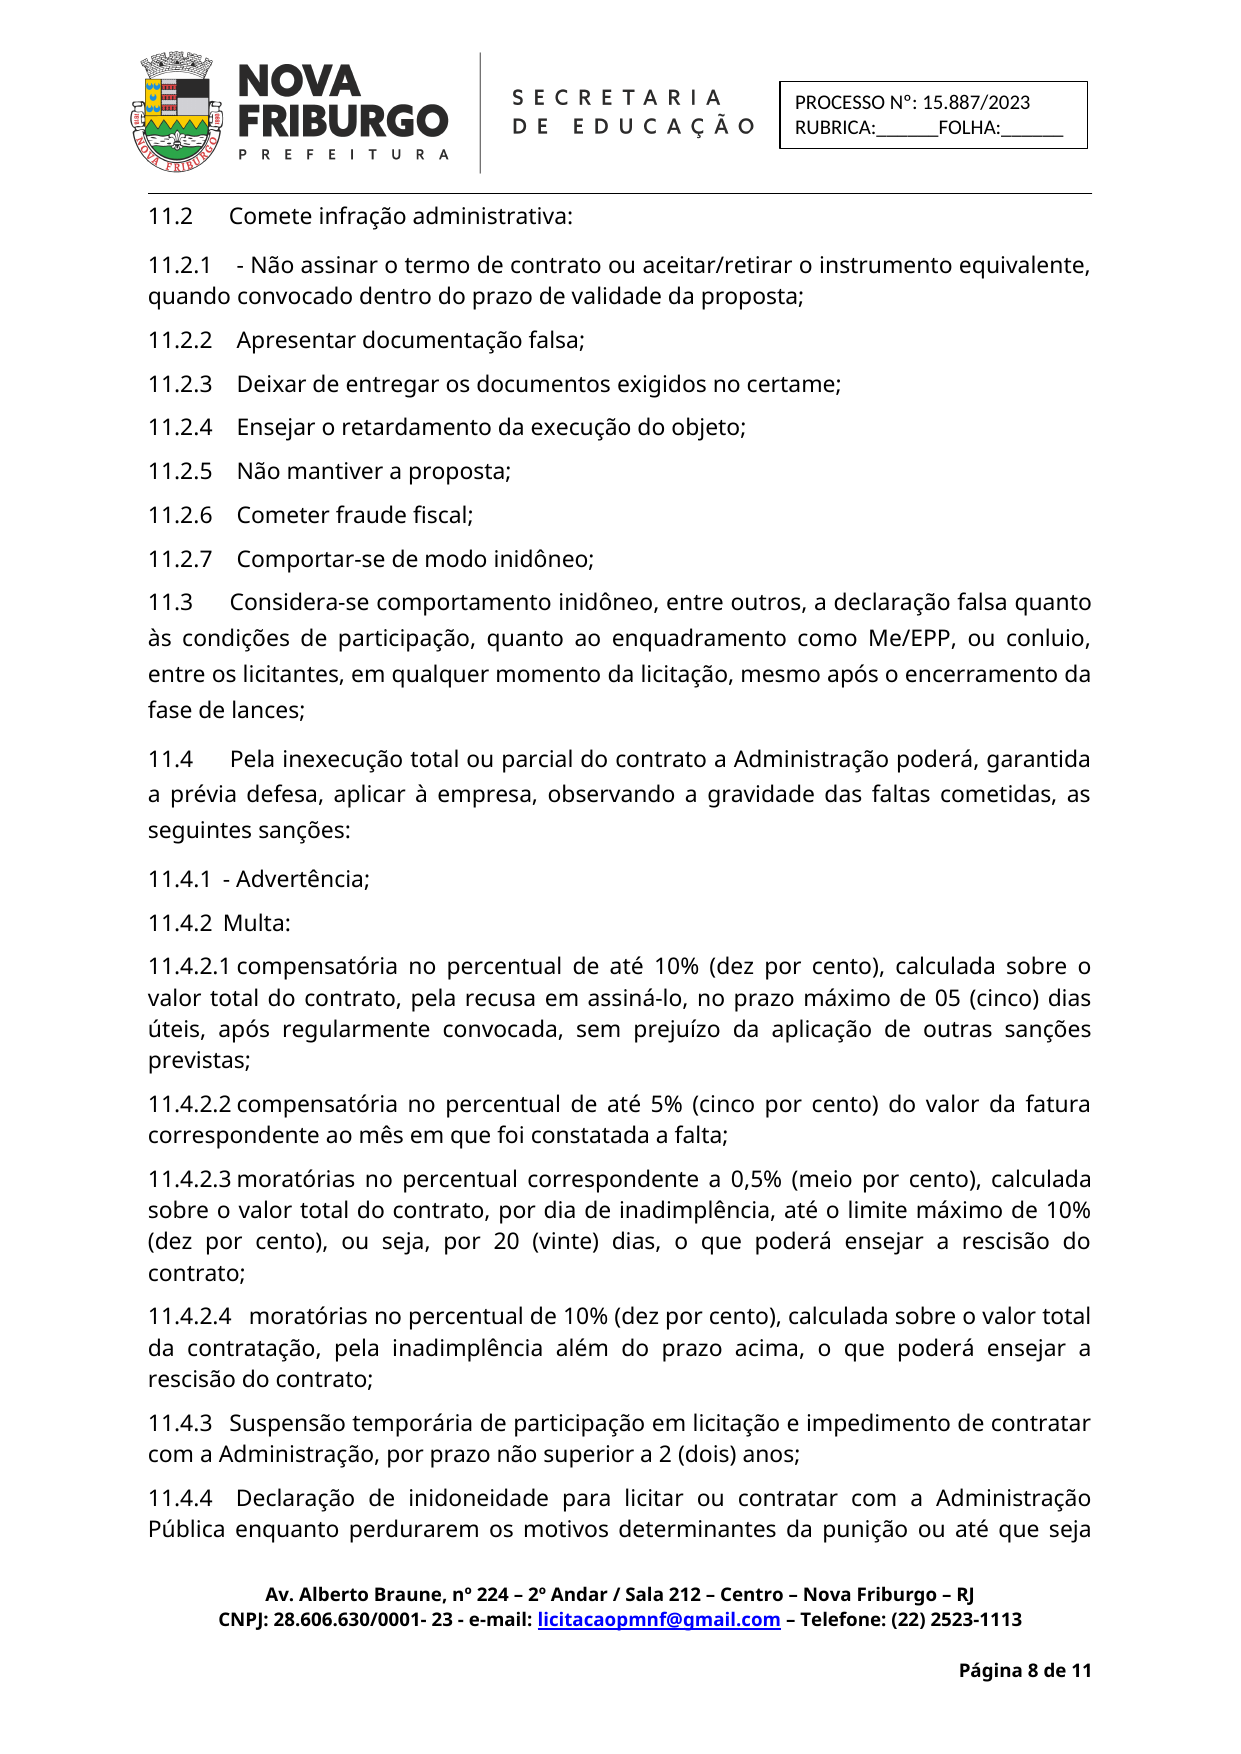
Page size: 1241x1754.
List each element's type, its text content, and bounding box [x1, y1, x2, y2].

list moratórias no percentual correspondente a 0,5% (meio por cento), calculada sobre o valor total do contrato, por dia de inadimplência, até o limite máximo de 10% (dez por cento), ou seja, por 20 (vinte) dias, o que poderá ensejar a rescisão do contrato; [148, 1163, 1092, 1288]
list Suspensão temporária de participação em licitação e impedimento de contratar com a Administração, por prazo não superior a 2 (dois) anos; [148, 1407, 1092, 1469]
list Considera-se comportamento inidôneo, entre outros, a declaração falsa quanto às condições de participação, quanto ao enquadramento como Me/EPP, ou conluio, entre os licitantes, em qualquer momento da licitação, mesmo após o encerramento da fase de lances; [148, 586, 1092, 725]
list Comete infração administrativa: [148, 200, 1092, 232]
list - Não assinar o termo de contrato ou aceitar/retirar o instrumento equivalente, quando convocado dentro do prazo de validade da proposta; [148, 249, 1092, 311]
list Pela inexecução total ou parcial do contrato a Administração poderá, garantida a prévia defesa, aplicar à empresa, observando a gravidade das faltas cometidas, as seguintes sanções: [148, 742, 1092, 846]
list Cometer fraude fiscal; [148, 499, 1092, 530]
list compensatória no percentual de até 10% (dez por cento), calculada sobre o valor total do contrato, pela recusa em assiná-lo, no prazo máximo de 05 (cinco) dias úteis, após regularmente convocada, sem prejuízo da aplicação de outras sanções previstas; [148, 950, 1092, 1075]
list Deixar de entregar os documentos exigidos no certame; [148, 367, 1092, 399]
list Comportar-se de modo inidôneo; [148, 542, 1092, 574]
list Ensejar o retardamento da execução do objeto; [148, 411, 1092, 442]
list - Advertência; [148, 863, 1092, 894]
list compensatória no percentual de até 5% (cinco por cento) do valor da fatura correspondente ao mês em que foi constatada a falta; [148, 1088, 1092, 1150]
list Multa: [148, 907, 1092, 938]
list Não mantiver a proposta; [148, 455, 1092, 486]
picture [126, 42, 762, 181]
list Apresentar documentação falsa; [148, 324, 1092, 355]
list moratórias no percentual de 10% (dez por cento), calculada sobre o valor total da contratação, pela inadimplência além do prazo acima, o que poderá ensejar a rescisão do contrato; [148, 1300, 1092, 1394]
